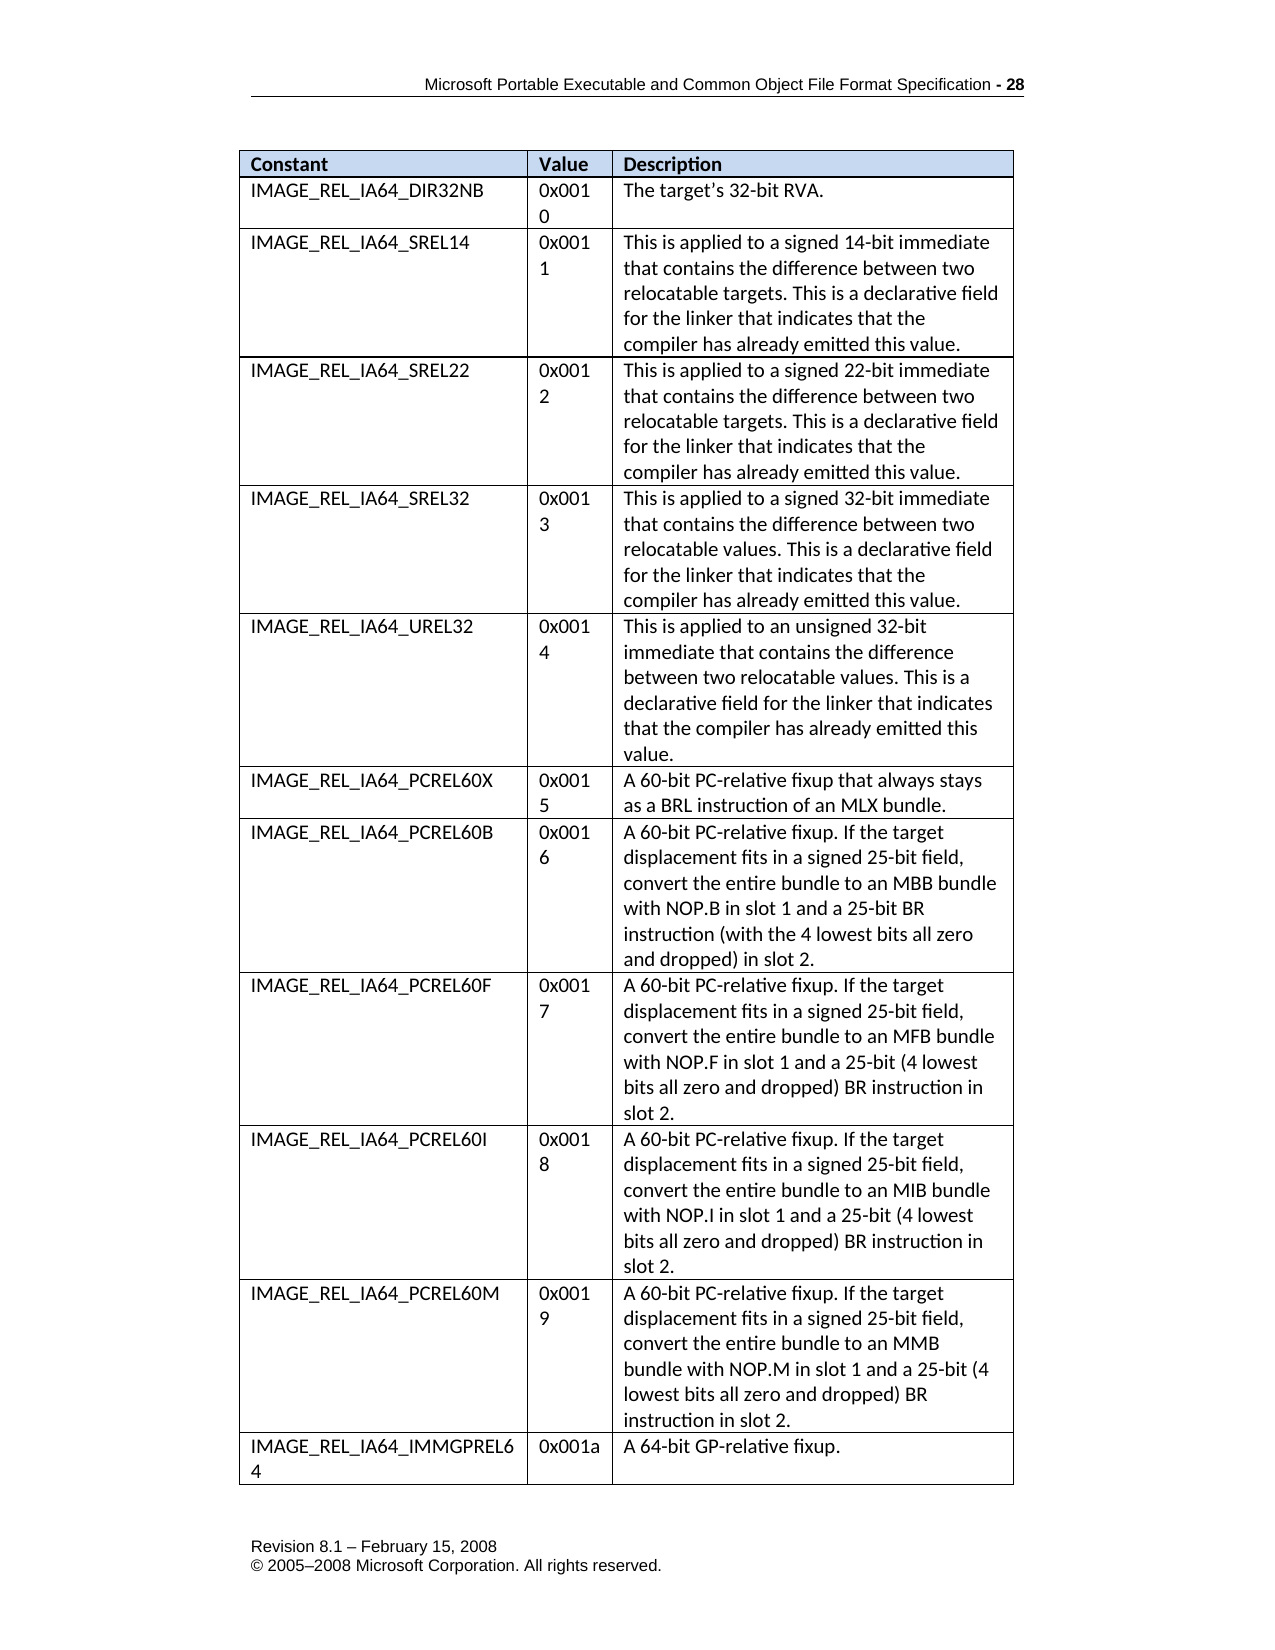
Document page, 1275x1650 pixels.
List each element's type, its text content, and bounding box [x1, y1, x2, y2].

table_cell IMAGE_REL_IA64_SREL22 [240, 358, 527, 484]
table_cell 0x0015 [528, 767, 612, 818]
table_header Description [613, 151, 1013, 176]
table_cell IMAGE_REL_IA64_PCREL60B [240, 819, 527, 972]
table_cell A 60-bit PC-relative fixup. If the target displacement fits in a signed 25-bit field, convert the entire bundle to an MFB bundle with NOP.F in slot 1 and a 25-bit (4 lowest bits all zero and dropped) BR instruction in slot 2. [613, 973, 1013, 1125]
table_cell 0x0019 [528, 1280, 612, 1432]
table_cell This is applied to a signed 32-bit immediate that contains the difference between two relocatable values. This is a declarative field for the linker that indicates that the compiler has already emitted this value. [613, 486, 1013, 613]
table_cell 0x0016 [528, 819, 612, 972]
table_cell IMAGE_REL_IA64_SREL32 [240, 486, 527, 613]
table_cell A 60-bit PC-relative fixup. If the target displacement fits in a signed 25-bit field, convert the entire bundle to an MIB bundle with NOP.I in slot 1 and a 25-bit (4 lowest bits all zero and dropped) BR instruction in slot 2. [613, 1126, 1013, 1279]
table_header Value [528, 151, 612, 176]
table_cell 0x0011 [528, 229, 612, 356]
table_cell The target’s 32-bit RVA. [613, 178, 1013, 228]
table_cell 0x0010 [528, 178, 612, 228]
table_cell 0x0017 [528, 973, 612, 1125]
table_cell 0x0013 [528, 486, 612, 613]
table_cell This is applied to a signed 14-bit immediate that contains the difference between two relocatable targets. This is a declarative field for the linker that indicates that the compiler has already emitted this value. [613, 229, 1013, 356]
table_cell IMAGE_REL_IA64_DIR32NB [240, 178, 527, 228]
table_cell This is applied to an unsigned 32-bit immediate that contains the difference between two relocatable values. This is a declarative field for the linker that indicates that the compiler has already emitted this value. [613, 614, 1013, 766]
table_cell A 60-bit PC-relative fixup. If the target displacement fits in a signed 25-bit field, convert the entire bundle to an MBB bundle with NOP.B in slot 1 and a 25-bit BR instruction (with the 4 lowest bits all zero and dropped) in slot 2. [613, 819, 1013, 972]
table_cell IMAGE_REL_IA64_PCREL60X [240, 767, 527, 818]
table_cell 0x0018 [528, 1126, 612, 1279]
table_cell 0x0014 [528, 614, 612, 766]
table_cell IMAGE_REL_IA64_PCREL60I [240, 1126, 527, 1279]
table_header Constant [240, 151, 527, 176]
table_cell A 64-bit GP-relative fixup. [613, 1433, 1013, 1484]
table_cell IMAGE_REL_IA64_UREL32 [240, 614, 527, 766]
table_cell This is applied to a signed 22-bit immediate that contains the difference between two relocatable targets. This is a declarative field for the linker that indicates that the compiler has already emitted this value. [613, 358, 1013, 484]
table_cell 0x001a [528, 1433, 612, 1484]
table_cell A 60-bit PC-relative fixup that always stays as a BRL instruction of an MLX bundle. [613, 767, 1013, 818]
table_cell IMAGE_REL_IA64_SREL14 [240, 229, 527, 356]
table_cell IMAGE_REL_IA64_PCREL60F [240, 973, 527, 1125]
table_cell IMAGE_REL_IA64_PCREL60M [240, 1280, 527, 1432]
table_cell A 60-bit PC-relative fixup. If the target displacement fits in a signed 25-bit field, convert the entire bundle to an MMB bundle with NOP.M in slot 1 and a 25-bit (4 lowest bits all zero and dropped) BR instruction in slot 2. [613, 1280, 1013, 1432]
table_cell 0x0012 [528, 358, 612, 484]
table_cell IMAGE_REL_IA64_IMMGPREL64 [240, 1433, 527, 1484]
